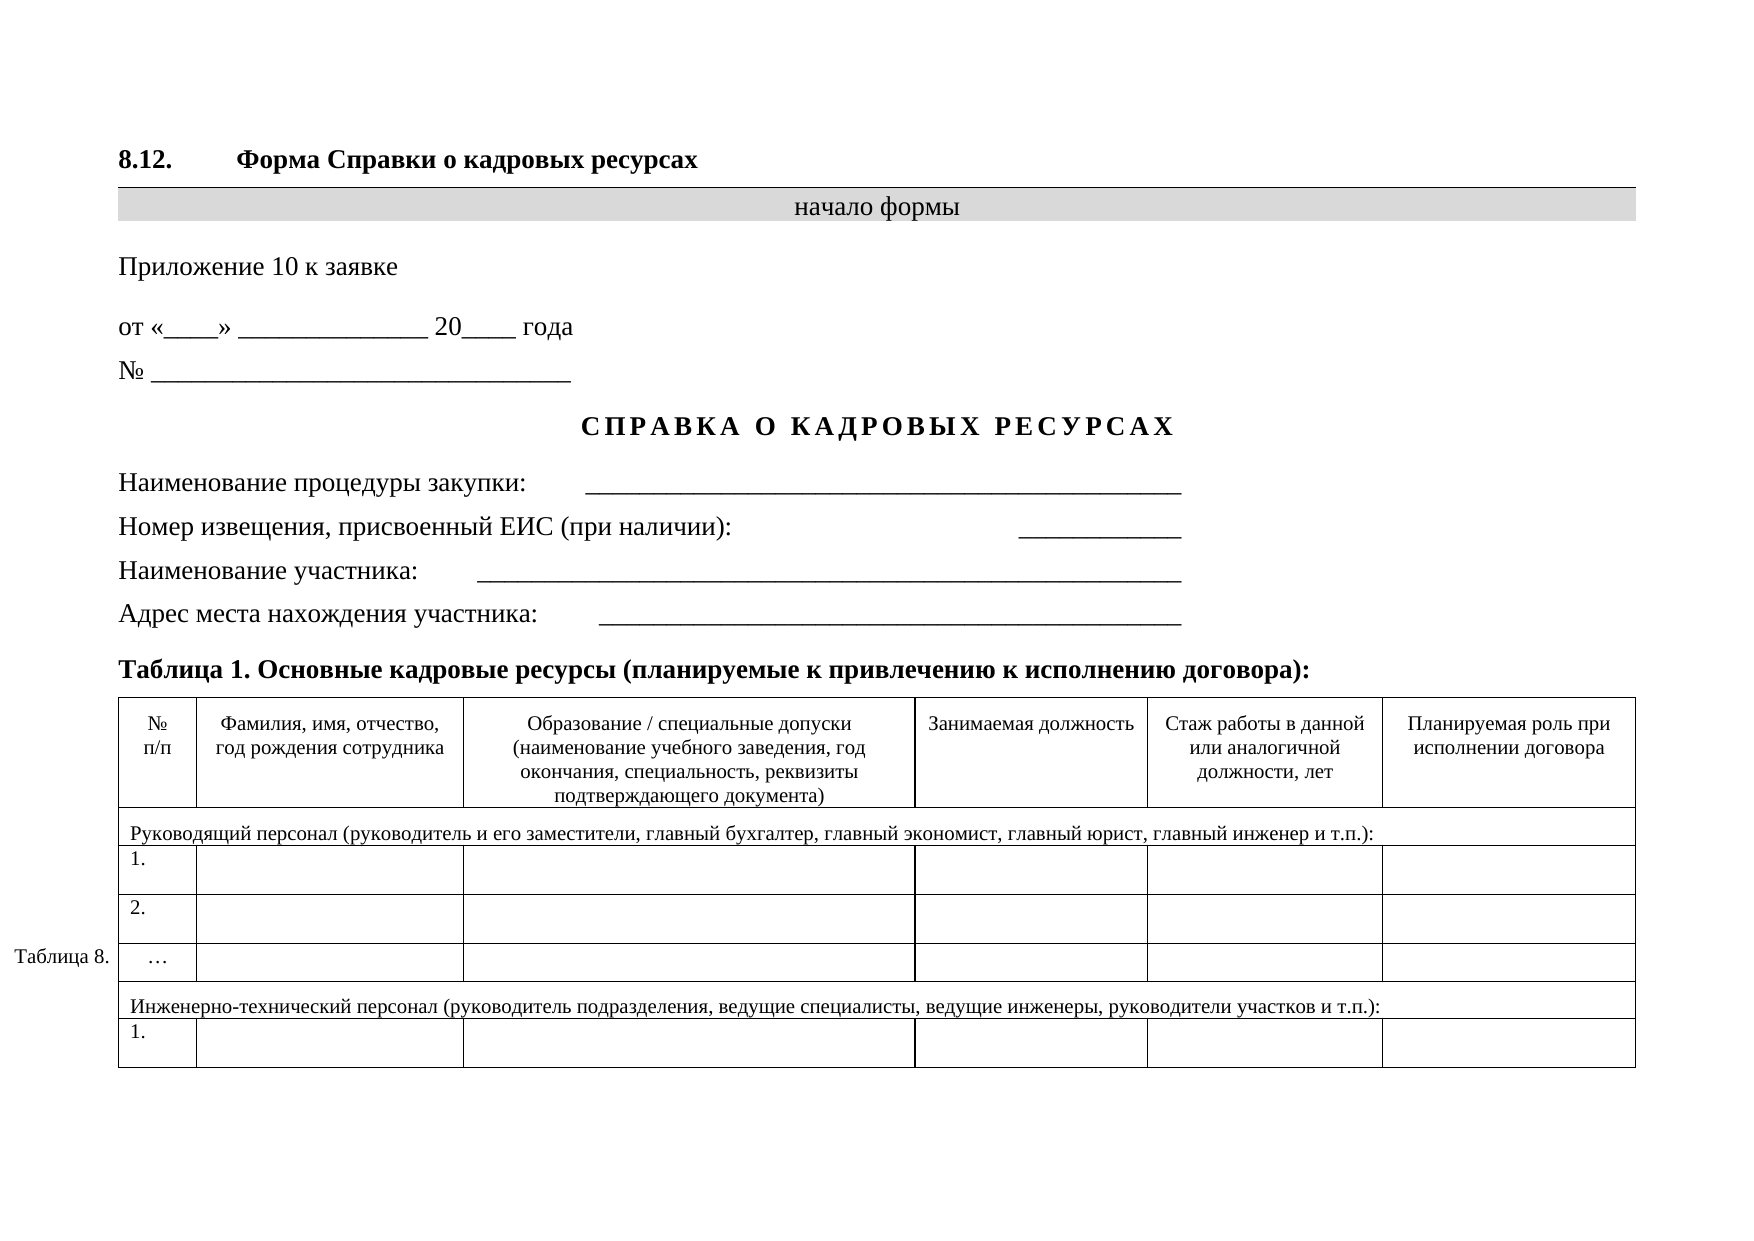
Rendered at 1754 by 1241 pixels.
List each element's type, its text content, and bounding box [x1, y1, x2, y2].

text начало формы [118, 188, 1636, 221]
table_cell [1148, 895, 1382, 943]
table_header Стаж работы в данной или аналогичной должности, лет [1148, 698, 1382, 807]
text Приложение 10 к заявке [118, 250, 1636, 281]
table_cell [1148, 1019, 1382, 1067]
table_cell [1148, 846, 1382, 894]
table_cell [916, 846, 1147, 894]
table_cell [197, 895, 463, 943]
table_header № п/п [119, 698, 196, 807]
table_cell [464, 846, 914, 894]
table_cell Инженерно-технический персонал (руководитель подразделения, ведущие специалисты, ведущие инженеры, руководители участков и т.п.): [119, 982, 1635, 1018]
text Наименование процедуры закупки: ____________________________________________ [118, 466, 1636, 498]
table_cell [1148, 944, 1382, 981]
text Адрес места нахождения участника: ___________________________________________ [118, 597, 1636, 628]
table_header Фамилия, имя, отчество, год рождения сотрудника [197, 698, 463, 807]
table_cell [916, 944, 1147, 981]
text № _______________________________ [118, 354, 1636, 385]
table_cell [197, 1019, 463, 1067]
table_cell [197, 944, 463, 981]
table_cell [916, 895, 1147, 943]
table_cell [119, 895, 196, 943]
table_header Занимаемая должность [916, 698, 1147, 807]
text Номер извещения, присвоенный ЕИС (при наличии): ____________ [118, 510, 1636, 541]
table_cell Руководящий персонал (руководитель и его заместители, главный бухгалтер, главный экономист, главный юрист, главный инженер и т.п.): [119, 808, 1635, 844]
table_cell [119, 846, 196, 894]
table_cell [464, 944, 914, 981]
table_cell [464, 1019, 914, 1067]
table_cell [916, 1019, 1147, 1067]
table_cell [1383, 1019, 1635, 1067]
table_cell [464, 895, 914, 943]
text Наименование участника: ____________________________________________________ [118, 554, 1636, 585]
text Справка о кадровых ресурсах [118, 410, 1636, 441]
table_header Образование / специальные допуски (наименование учебного заведения, год окончания, специальность, реквизиты подтверждающего документа) [464, 698, 914, 807]
table_cell [197, 846, 463, 894]
table_cell [1383, 944, 1635, 981]
table_header Планируемая роль при исполнении договора [1383, 698, 1635, 807]
table_cell [119, 1019, 196, 1067]
text от «____» ______________ 20____ года [118, 311, 1636, 342]
table_cell [1383, 895, 1635, 943]
text Таблица 1. Основные кадровые ресурсы (планируемые к привлечению к исполнению договора): [118, 653, 1636, 685]
table_cell [1383, 846, 1635, 894]
text Форма Справки о кадровых ресурсах [118, 143, 1636, 174]
table_cell … [119, 944, 196, 981]
